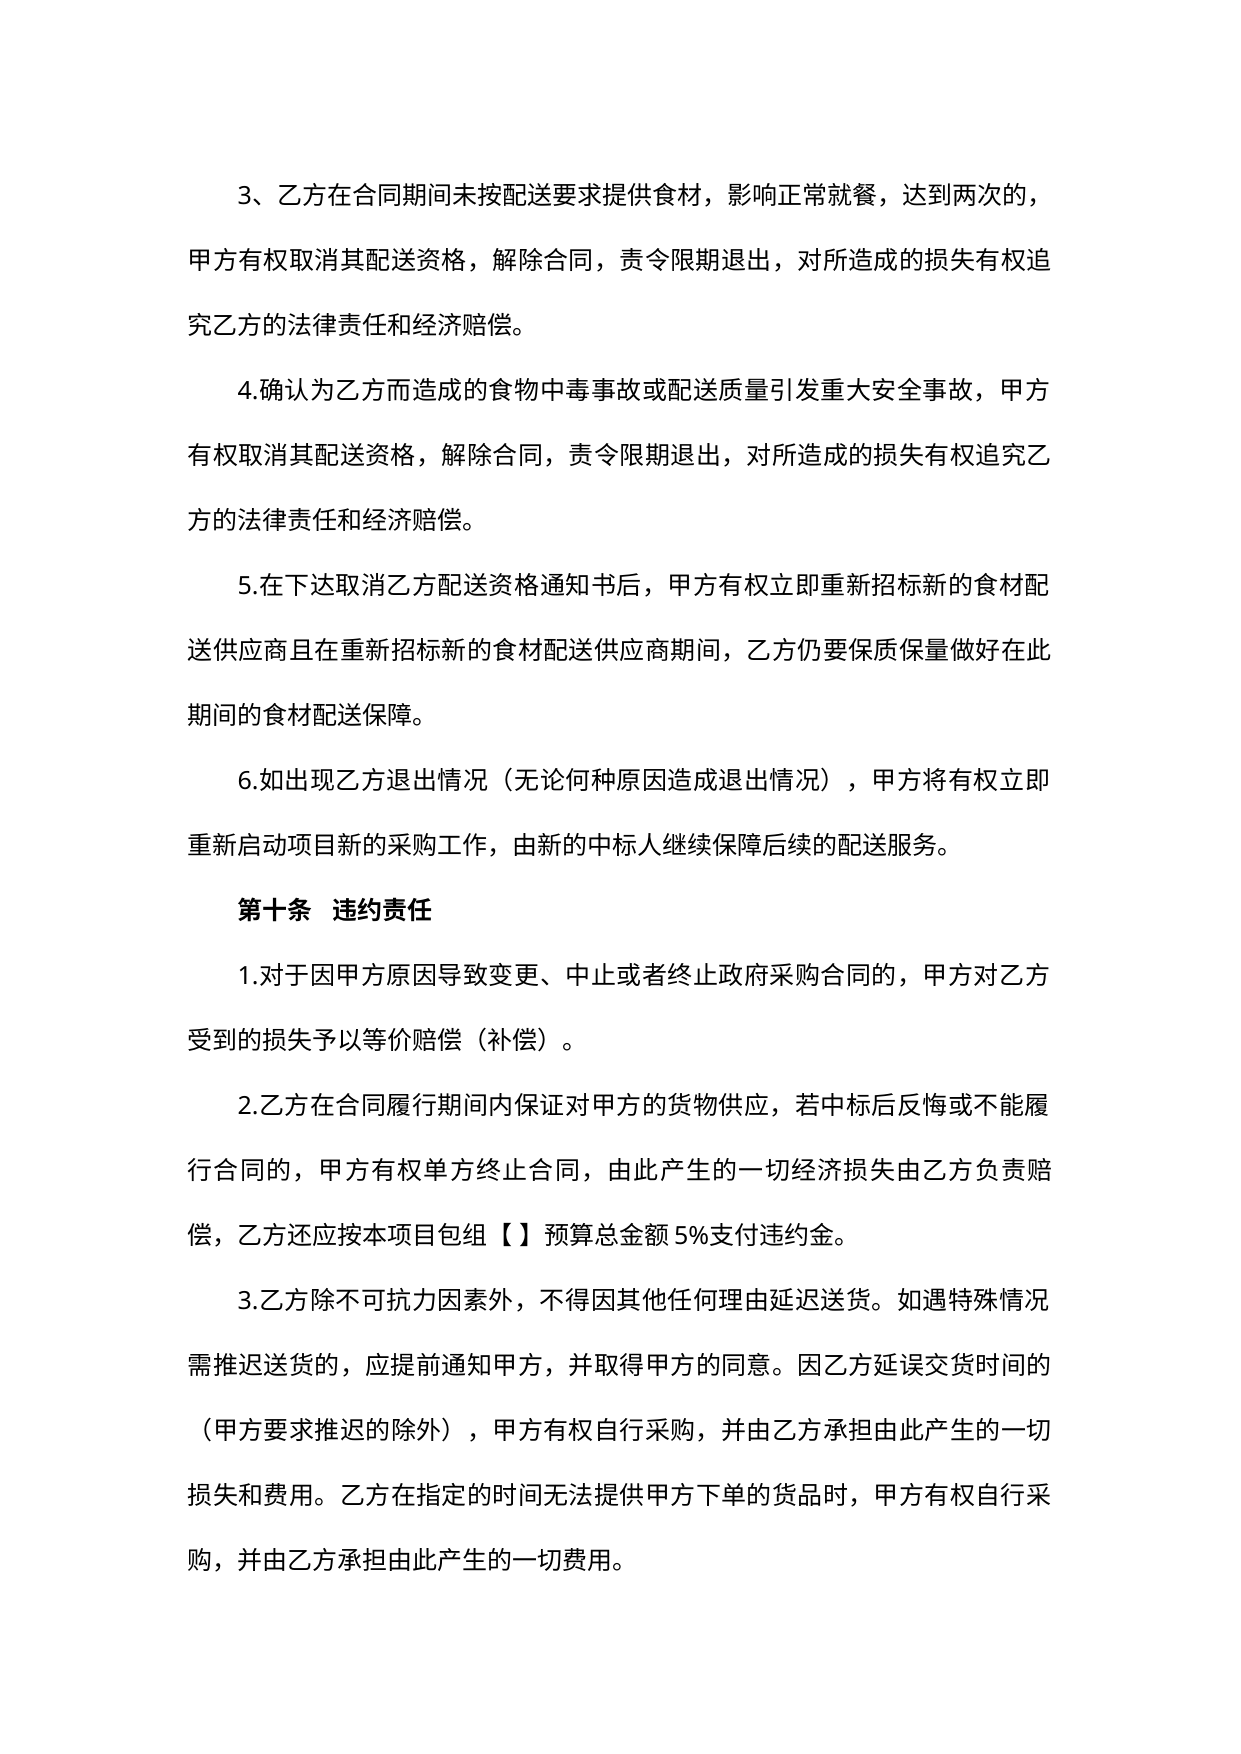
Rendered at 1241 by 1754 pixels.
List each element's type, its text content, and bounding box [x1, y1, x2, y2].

text 3.乙方除不可抗力因素外，不得因其他任何理由延迟送货。如遇特殊情况需推迟送货的，应提前通知甲方，并取得甲方的同意。因乙方延误交货时间的（甲方要求推迟的除外），甲方有权自行采购，并由乙方承担由此产生的一切损失和费用。乙方在指定的时间无法提供甲方下单的货品时，甲方有权自行采购，并由乙方承担由此产生的一切费用。 [187, 1267, 1053, 1592]
text 6.如出现乙方退出情况（无论何种原因造成退出情况），甲方将有权立即重新启动项目新的采购工作，由新的中标人继续保障后续的配送服务。 [187, 747, 1053, 877]
text 1.对于因甲方原因导致变更、中止或者终止政府采购合同的，甲方对乙方受到的损失予以等价赔偿（补偿）。 [187, 942, 1053, 1072]
text 3、乙方在合同期间未按配送要求提供食材，影响正常就餐，达到两次的，甲方有权取消其配送资格，解除合同，责令限期退出，对所造成的损失有权追究乙方的法律责任和经济赔偿。 [187, 162, 1053, 357]
text 5.在下达取消乙方配送资格通知书后，甲方有权立即重新招标新的食材配送供应商且在重新招标新的食材配送供应商期间，乙方仍要保质保量做好在此期间的食材配送保障。 [187, 552, 1053, 747]
text 2.乙方在合同履行期间内保证对甲方的货物供应，若中标后反悔或不能履行合同的，甲方有权单方终止合同，由此产生的一切经济损失由乙方负责赔偿，乙方还应按本项目包组【 】预算总金额5%支付违约金。 [187, 1072, 1053, 1267]
text 4.确认为乙方而造成的食物中毒事故或配送质量引发重大安全事故，甲方有权取消其配送资格，解除合同，责令限期退出，对所造成的损失有权追究乙方的法律责任和经济赔偿。 [187, 357, 1053, 552]
text 第十条 违约责任 [187, 877, 1053, 942]
